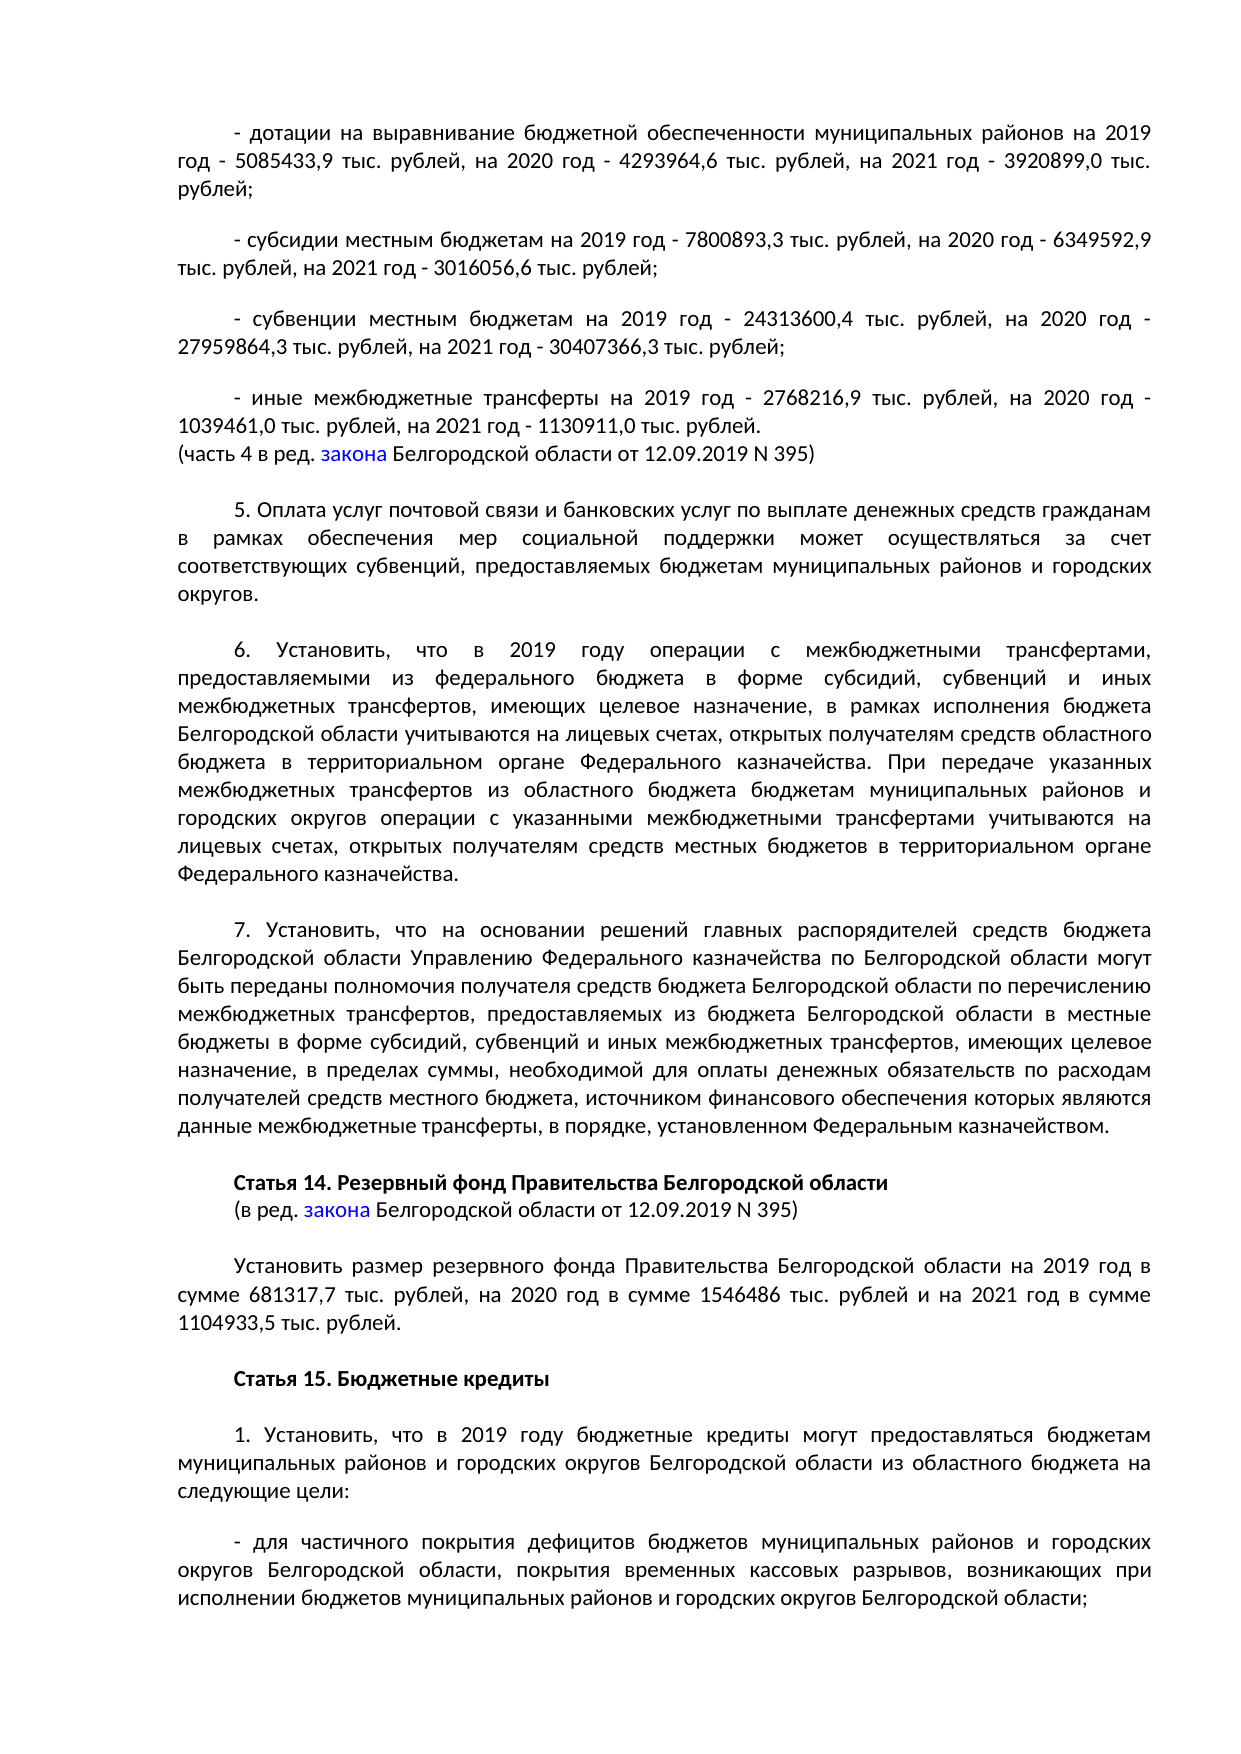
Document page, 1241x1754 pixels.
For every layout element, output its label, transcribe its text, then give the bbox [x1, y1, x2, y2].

text Установить размер резервного фонда Правительства Белгородской области на 2019 год в сумме 681317,7 тыс. рублей, на 2020 год в сумме 1546486 тыс. рублей и на 2021 год в сумме 1104933,5 тыс. рублей. [177, 1252, 1152, 1336]
text 5. Оплата услуг почтовой связи и банковских услуг по выплате денежных средств гражданам в рамках обеспечения мер социальной поддержки может осуществляться за счет соответствующих субвенций, предоставляемых бюджетам муниципальных районов и городских округов. [177, 495, 1152, 607]
text (часть 4 в ред. закона Белгородской области от 12.09.2019 N 395) [177, 439, 1152, 467]
title Статья 14. Резервный фонд Правительства Белгородской области [177, 1168, 1152, 1196]
text - дотации на выравнивание бюджетной обеспеченности муниципальных районов на 2019 год - 5085433,9 тыс. рублей, на 2020 год - 4293964,6 тыс. рублей, на 2021 год - 3920899,0 тыс. рублей; [177, 118, 1152, 202]
text - для частичного покрытия дефицитов бюджетов муниципальных районов и городских округов Белгородской области, покрытия временных кассовых разрывов, возникающих при исполнении бюджетов муниципальных районов и городских округов Белгородской области; [177, 1527, 1152, 1611]
text - субсидии местным бюджетам на 2019 год - 7800893,3 тыс. рублей, на 2020 год - 6349592,9 тыс. рублей, на 2021 год - 3016056,6 тыс. рублей; [177, 225, 1152, 281]
text - иные межбюджетные трансферты на 2019 год - 2768216,9 тыс. рублей, на 2020 год - 1039461,0 тыс. рублей, на 2021 год - 1130911,0 тыс. рублей. [177, 383, 1152, 439]
text (в ред. закона Белгородской области от 12.09.2019 N 395) [177, 1196, 1152, 1224]
text 1. Установить, что в 2019 году бюджетные кредиты могут предоставляться бюджетам муниципальных районов и городских округов Белгородской области из областного бюджета на следующие цели: [177, 1420, 1152, 1504]
text - субвенции местным бюджетам на 2019 год - 24313600,4 тыс. рублей, на 2020 год - 27959864,3 тыс. рублей, на 2021 год - 30407366,3 тыс. рублей; [177, 304, 1152, 360]
text 7. Установить, что на основании решений главных распорядителей средств бюджета Белгородской области Управлению Федерального казначейства по Белгородской области могут быть переданы полномочия получателя средств бюджета Белгородской области по перечислению межбюджетных трансфертов, предоставляемых из бюджета Белгородской области в местные бюджеты в форме субсидий, субвенций и иных межбюджетных трансфертов, имеющих целевое назначение, в пределах суммы, необходимой для оплаты денежных обязательств по расходам получателей средств местного бюджета, источником финансового обеспечения которых являются данные межбюджетные трансферты, в порядке, установленном Федеральным казначейством. [177, 915, 1152, 1139]
text 6. Установить, что в 2019 году операции с межбюджетными трансфертами, предоставляемыми из федерального бюджета в форме субсидий, субвенций и иных межбюджетных трансфертов, имеющих целевое назначение, в рамках исполнения бюджета Белгородской области учитываются на лицевых счетах, открытых получателям средств областного бюджета в территориальном органе Федерального казначейства. При передаче указанных межбюджетных трансфертов из областного бюджета бюджетам муниципальных районов и городских округов операции с указанными межбюджетными трансфертами учитываются на лицевых счетах, открытых получателям средств местных бюджетов в территориальном органе Федерального казначейства. [177, 635, 1152, 887]
title Статья 15. Бюджетные кредиты [177, 1364, 1152, 1392]
